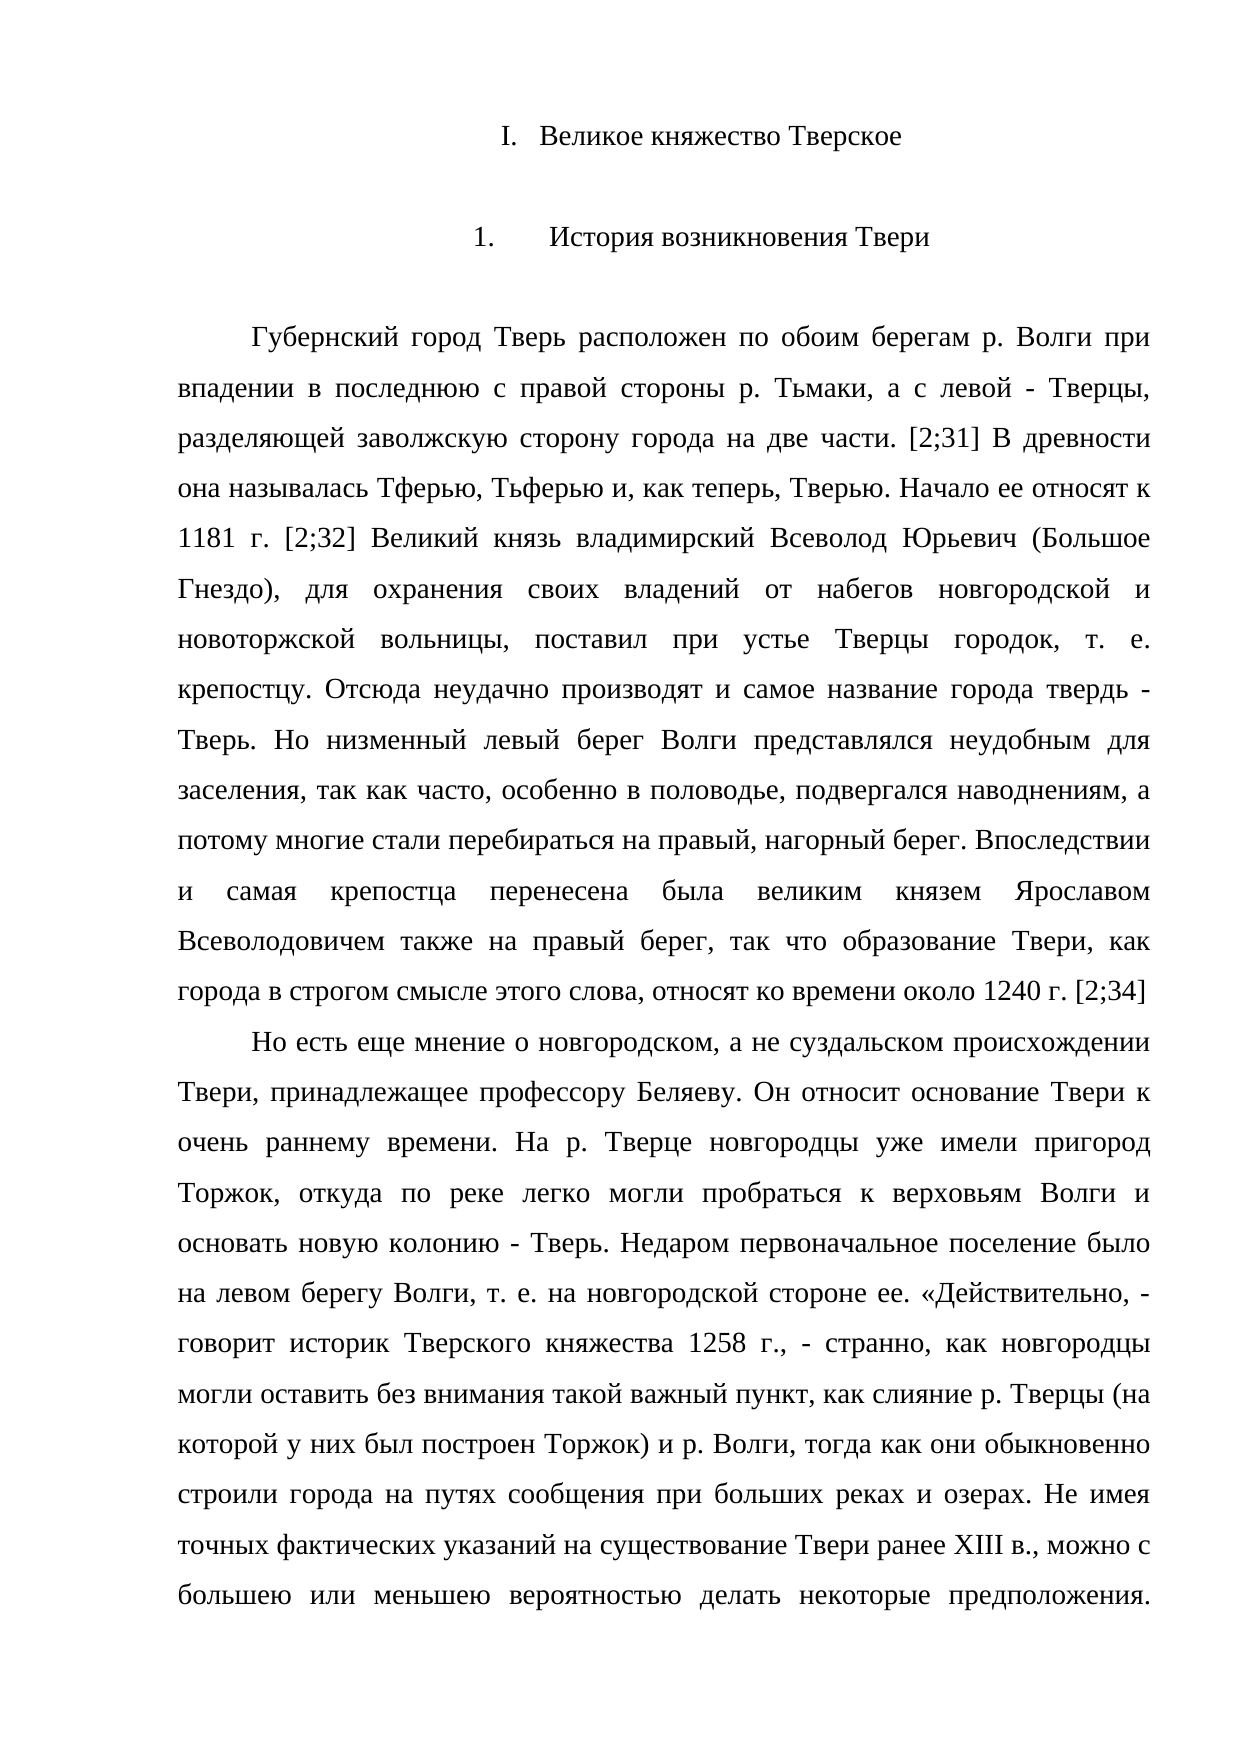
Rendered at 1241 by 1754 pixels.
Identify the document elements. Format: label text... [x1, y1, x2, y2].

list Великое княжество Тверское [177, 118, 1152, 152]
text Губернский город Тверь расположен по обоим берегам р. Волги при впадении в последнюю с правой стороны р. Тьмаки, а с левой - Тверцы, разделяющей заволжскую сторону города на две части. [2;31] В древности она называлась Тферью, Тьферью и, как теперь, Тверью. Начало ее относят к . [2;32] Великий князь владимирский Всеволод Юрьевич (Большое Гнездо), для охранения своих владений от набегов новгородской и новоторжской вольницы, поставил при устье Тверцы городок, т. е. крепостцу. Отсюда неудачно производят и самое название города твердь - Тверь. Но низменный левый берег Волги представлялся неудобным для заселения, так как часто, особенно в половодье, подвергался наводнениям, а потому многие стали перебираться на правый, нагорный берег. Впоследствии и самая крепостца перенесена была великим князем Ярославом Всеволодовичем также на правый берег, так что образование Твери, как города в строгом смысле этого слова, относят ко времени около . [2;34] [177, 319, 1152, 1007]
list История возникновения Твери [177, 219, 1152, 252]
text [177, 1024, 1152, 1611]
